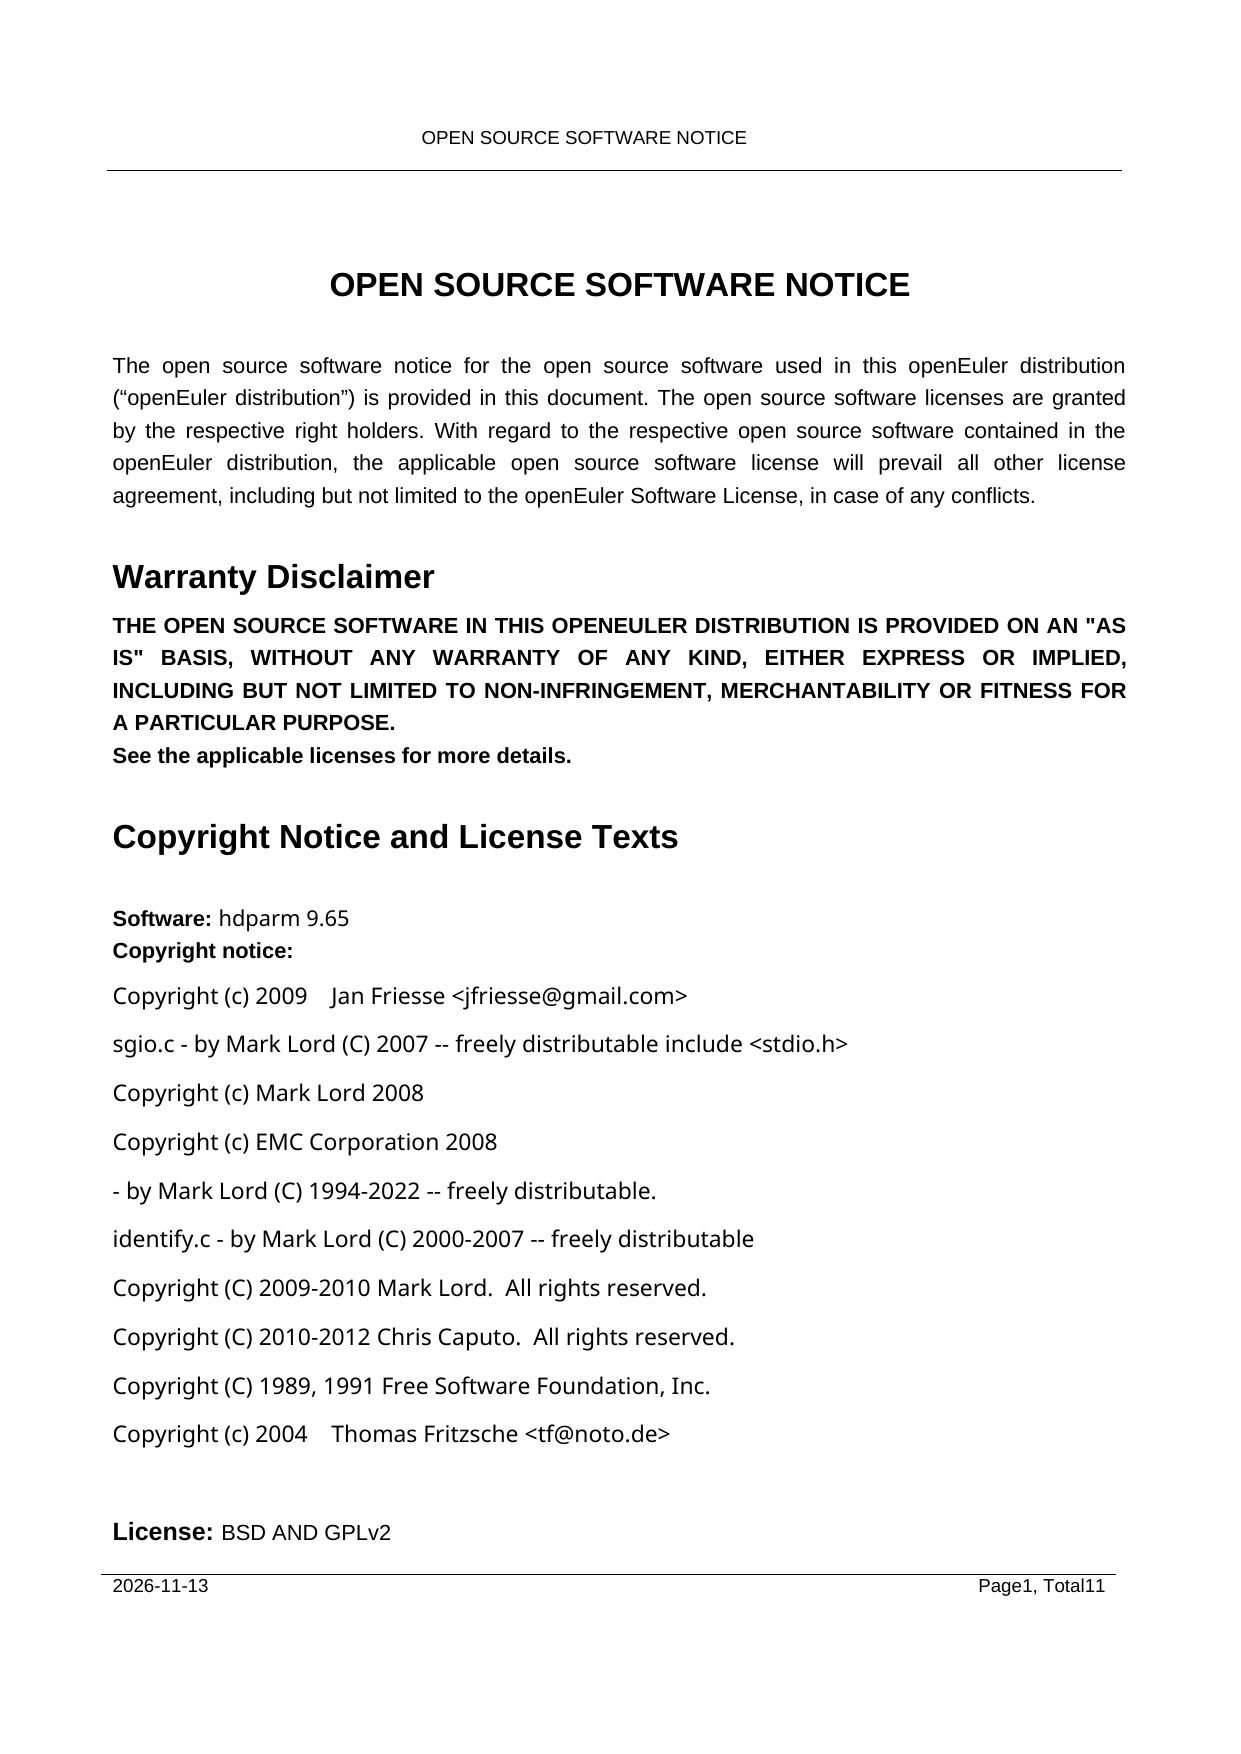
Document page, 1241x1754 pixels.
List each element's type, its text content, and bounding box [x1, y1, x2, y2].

text Warranty Disclaimer [112, 544, 1128, 609]
text OPEN SOURCE SOFTWARE NOTICE [112, 251, 1128, 316]
text Copyright notice: [112, 934, 1128, 966]
text Software: hdparm 9.65 [112, 901, 1128, 934]
text THE OPEN SOURCE SOFTWARE IN THIS OPENEULER DISTRIBUTION IS PROVIDED ON AN "AS IS" BASIS, WITHOUT ANY WARRANTY OF ANY KIND, EITHER EXPRESS OR IMPLIED, INCLUDING BUT NOT LIMITED TO NON-INFRINGEMENT, MERCHANTABILITY OR FITNESS FOR A PARTICULAR PURPOSE. See the applicable licenses for more details. [112, 609, 1128, 771]
text Copyright Notice and License Texts [112, 804, 1128, 869]
text Copyright (c) 2009 Jan Friesse <jfriesse@gmail.com> sgio.c - by Mark Lord (C) 2007 -- freely distributable include <stdio.h> Copyright (c) Mark Lord 2008 Copyright (c) EMC Corporation 2008 - by Mark Lord (C) 1994-2022 -- freely distributable. identify.c - by Mark Lord (C) 2000-2007 -- freely distributable Copyright (C) 2009-2010 Mark Lord. All rights reserved. Copyright (C) 2010-2012 Chris Caputo. All rights reserved. Copyright (C) 1989, 1991 Free Software Foundation, Inc. Copyright (c) 2004 Thomas Fritzsche <tf@noto.de> [112, 979, 1128, 1499]
text The open source software notice for the open source software used in this openEuler distribution (“openEuler distribution”) is provided in this document. The open source software licenses are granted by the respective right holders. With regard to the respective open source software contained in the openEuler distribution, the applicable open source software license will prevail all other license agreement, including but not limited to the openEuler Software License, in case of any conflicts. [112, 349, 1128, 511]
text License: BSD AND GPLv2 [112, 1515, 1128, 1548]
